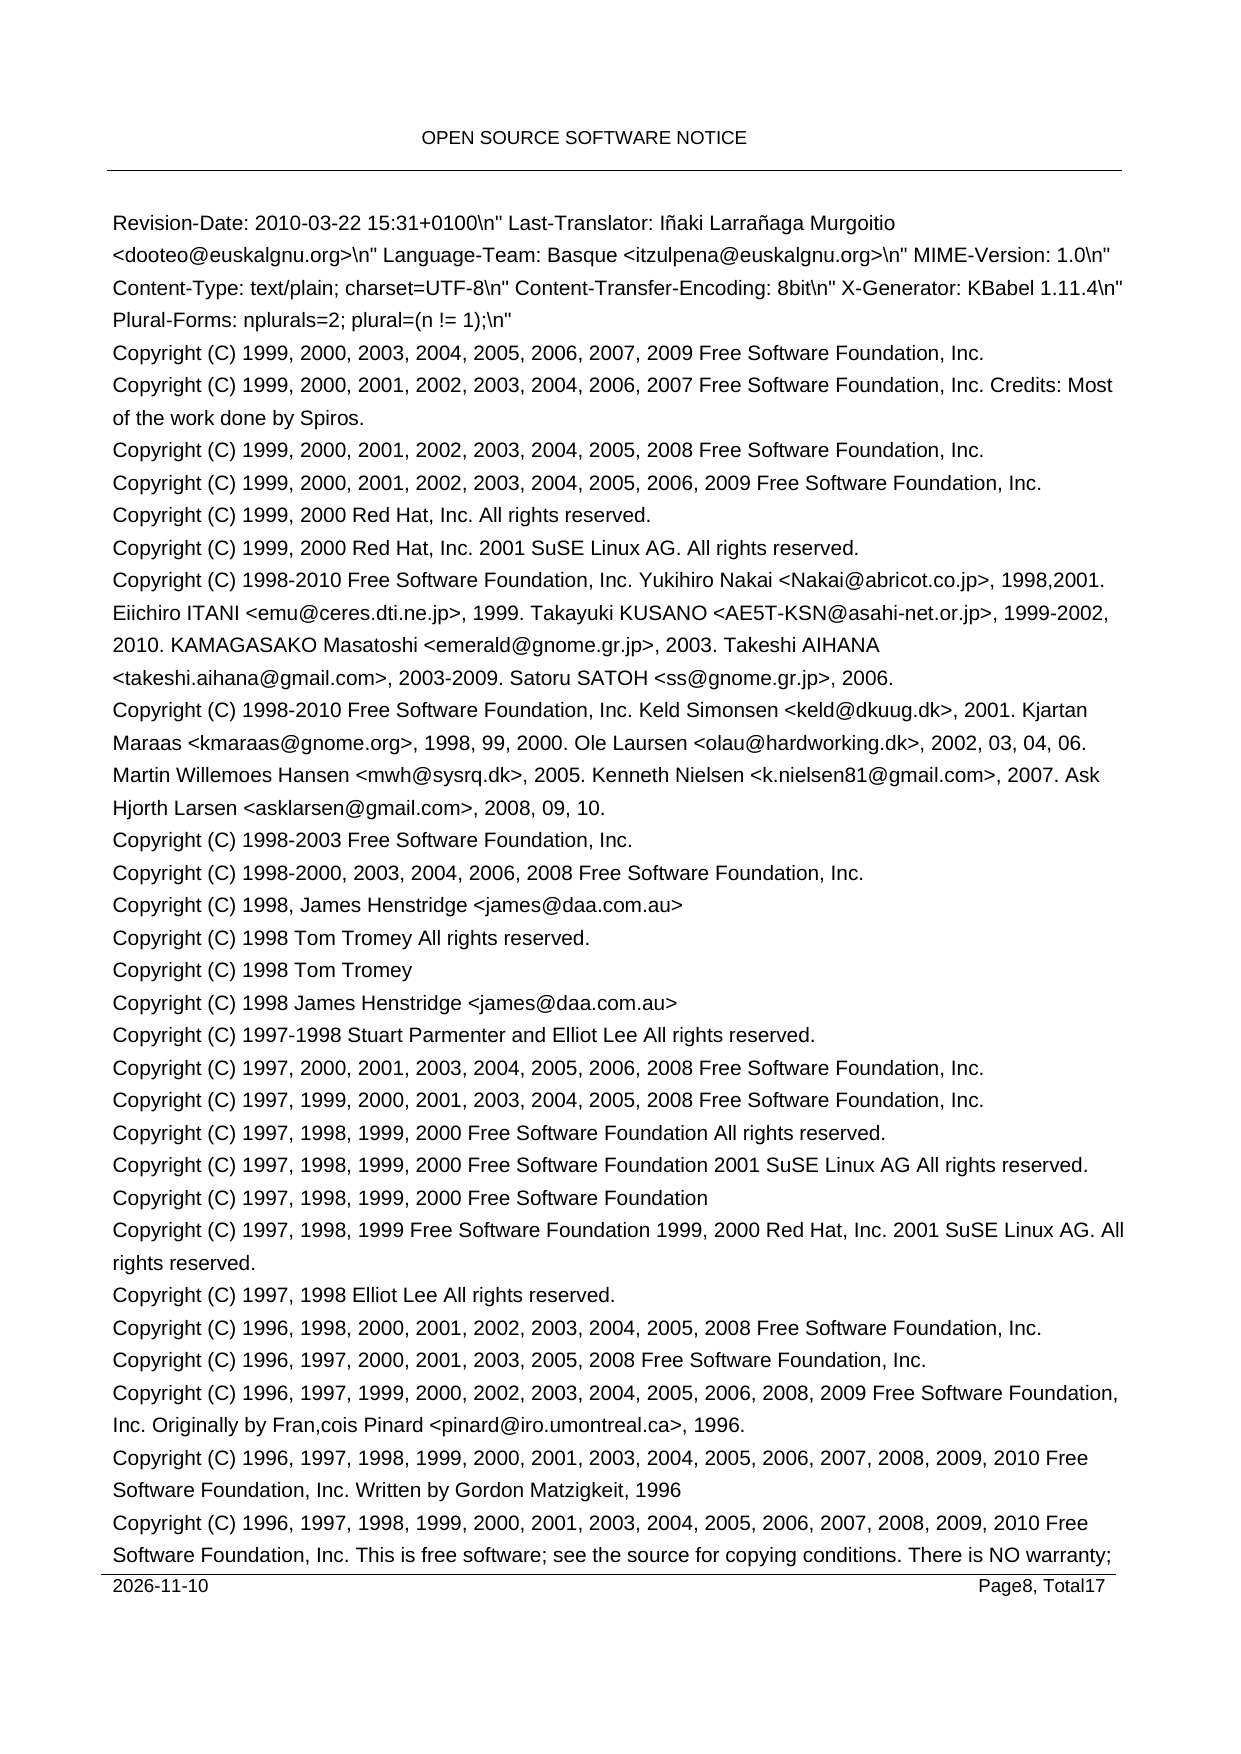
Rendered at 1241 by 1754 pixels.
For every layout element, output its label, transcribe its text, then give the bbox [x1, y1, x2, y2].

text Copyright (C) 1997, 1998, 1999, 2000 Free Software Foundation All rights reserved. [112, 1116, 1128, 1149]
text Copyright (C) 1997, 1998 Elliot Lee All rights reserved. [112, 1279, 1128, 1311]
text Copyright (C) 1999, 2000, 2001, 2002, 2003, 2004, 2005, 2008 Free Software Foundation, Inc. [112, 434, 1128, 466]
text Copyright (C) 1998-2000, 2003, 2004, 2006, 2008 Free Software Foundation, Inc. [112, 856, 1128, 889]
text Copyright (C) 1997, 1998, 1999 Free Software Foundation 1999, 2000 Red Hat, Inc. 2001 SuSE Linux AG. All rights reserved. [112, 1214, 1128, 1279]
text Copyright (C) 1997-1998 Stuart Parmenter and Elliot Lee All rights reserved. [112, 1019, 1128, 1051]
text Copyright (C) 1998-2003 Free Software Foundation, Inc. [112, 824, 1128, 856]
text Copyright (C) 1999, 2000, 2001, 2002, 2003, 2004, 2006, 2007 Free Software Foundation, Inc. Credits: Most of the work done by Spiros. [112, 369, 1128, 434]
text Copyright (C) 1999, 2000 Red Hat, Inc. All rights reserved. [112, 499, 1128, 531]
text Copyright (C) 1999, 2000 Red Hat, Inc. 2001 SuSE Linux AG. All rights reserved. [112, 531, 1128, 564]
text Copyright (C) 1997, 1999, 2000, 2001, 2003, 2004, 2005, 2008 Free Software Foundation, Inc. [112, 1084, 1128, 1116]
text Copyright (C) 1998 Tom Tromey All rights reserved. [112, 921, 1128, 954]
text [112, 206, 1128, 336]
text Copyright (C) 1996, 1998, 2000, 2001, 2002, 2003, 2004, 2005, 2008 Free Software Foundation, Inc. [112, 1311, 1128, 1344]
text Copyright (C) 1998-2010 Free Software Foundation, Inc. Keld Simonsen <keld@dkuug.dk>, 2001. Kjartan Maraas <kmaraas@gnome.org>, 1998, 99, 2000. Ole Laursen <olau@hardworking.dk>, 2002, 03, 04, 06. Martin Willemoes Hansen <mwh@sysrq.dk>, 2005. Kenneth Nielsen <k.nielsen81@gmail.com>, 2007. Ask Hjorth Larsen <asklarsen@gmail.com>, 2008, 09, 10. [112, 694, 1128, 824]
text Copyright (C) 1998 Tom Tromey [112, 954, 1128, 986]
text Copyright (C) 1998 James Henstridge <james@daa.com.au> [112, 986, 1128, 1019]
text Copyright (C) 1996, 1997, 1999, 2000, 2002, 2003, 2004, 2005, 2006, 2008, 2009 Free Software Foundation, Inc. Originally by Fran,cois Pinard <pinard@iro.umontreal.ca>, 1996. [112, 1376, 1128, 1441]
text Copyright (C) 1999, 2000, 2001, 2002, 2003, 2004, 2005, 2006, 2009 Free Software Foundation, Inc. [112, 466, 1128, 499]
text Copyright (C) 1997, 1998, 1999, 2000 Free Software Foundation [112, 1181, 1128, 1214]
text Copyright (C) 1998-2010 Free Software Foundation, Inc. Yukihiro Nakai <Nakai@abricot.co.jp>, 1998,2001. Eiichiro ITANI <emu@ceres.dti.ne.jp>, 1999. Takayuki KUSANO <AE5T-KSN@asahi-net.or.jp>, 1999-2002, 2010. KAMAGASAKO Masatoshi <emerald@gnome.gr.jp>, 2003. Takeshi AIHANA <takeshi.aihana@gmail.com>, 2003-2009. Satoru SATOH <ss@gnome.gr.jp>, 2006. [112, 564, 1128, 694]
text Copyright (C) 1997, 1998, 1999, 2000 Free Software Foundation 2001 SuSE Linux AG All rights reserved. [112, 1149, 1128, 1181]
text Copyright (C) 1999, 2000, 2003, 2004, 2005, 2006, 2007, 2009 Free Software Foundation, Inc. [112, 336, 1128, 369]
text Copyright (C) 1996, 1997, 2000, 2001, 2003, 2005, 2008 Free Software Foundation, Inc. [112, 1344, 1128, 1376]
text Copyright (C) 1996, 1997, 1998, 1999, 2000, 2001, 2003, 2004, 2005, 2006, 2007, 2008, 2009, 2010 Free Software Foundation, Inc. Written by Gordon Matzigkeit, 1996 [112, 1441, 1128, 1506]
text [112, 1506, 1128, 1571]
text Copyright (C) 1998, James Henstridge <james@daa.com.au> [112, 889, 1128, 921]
text Copyright (C) 1997, 2000, 2001, 2003, 2004, 2005, 2006, 2008 Free Software Foundation, Inc. [112, 1051, 1128, 1084]
